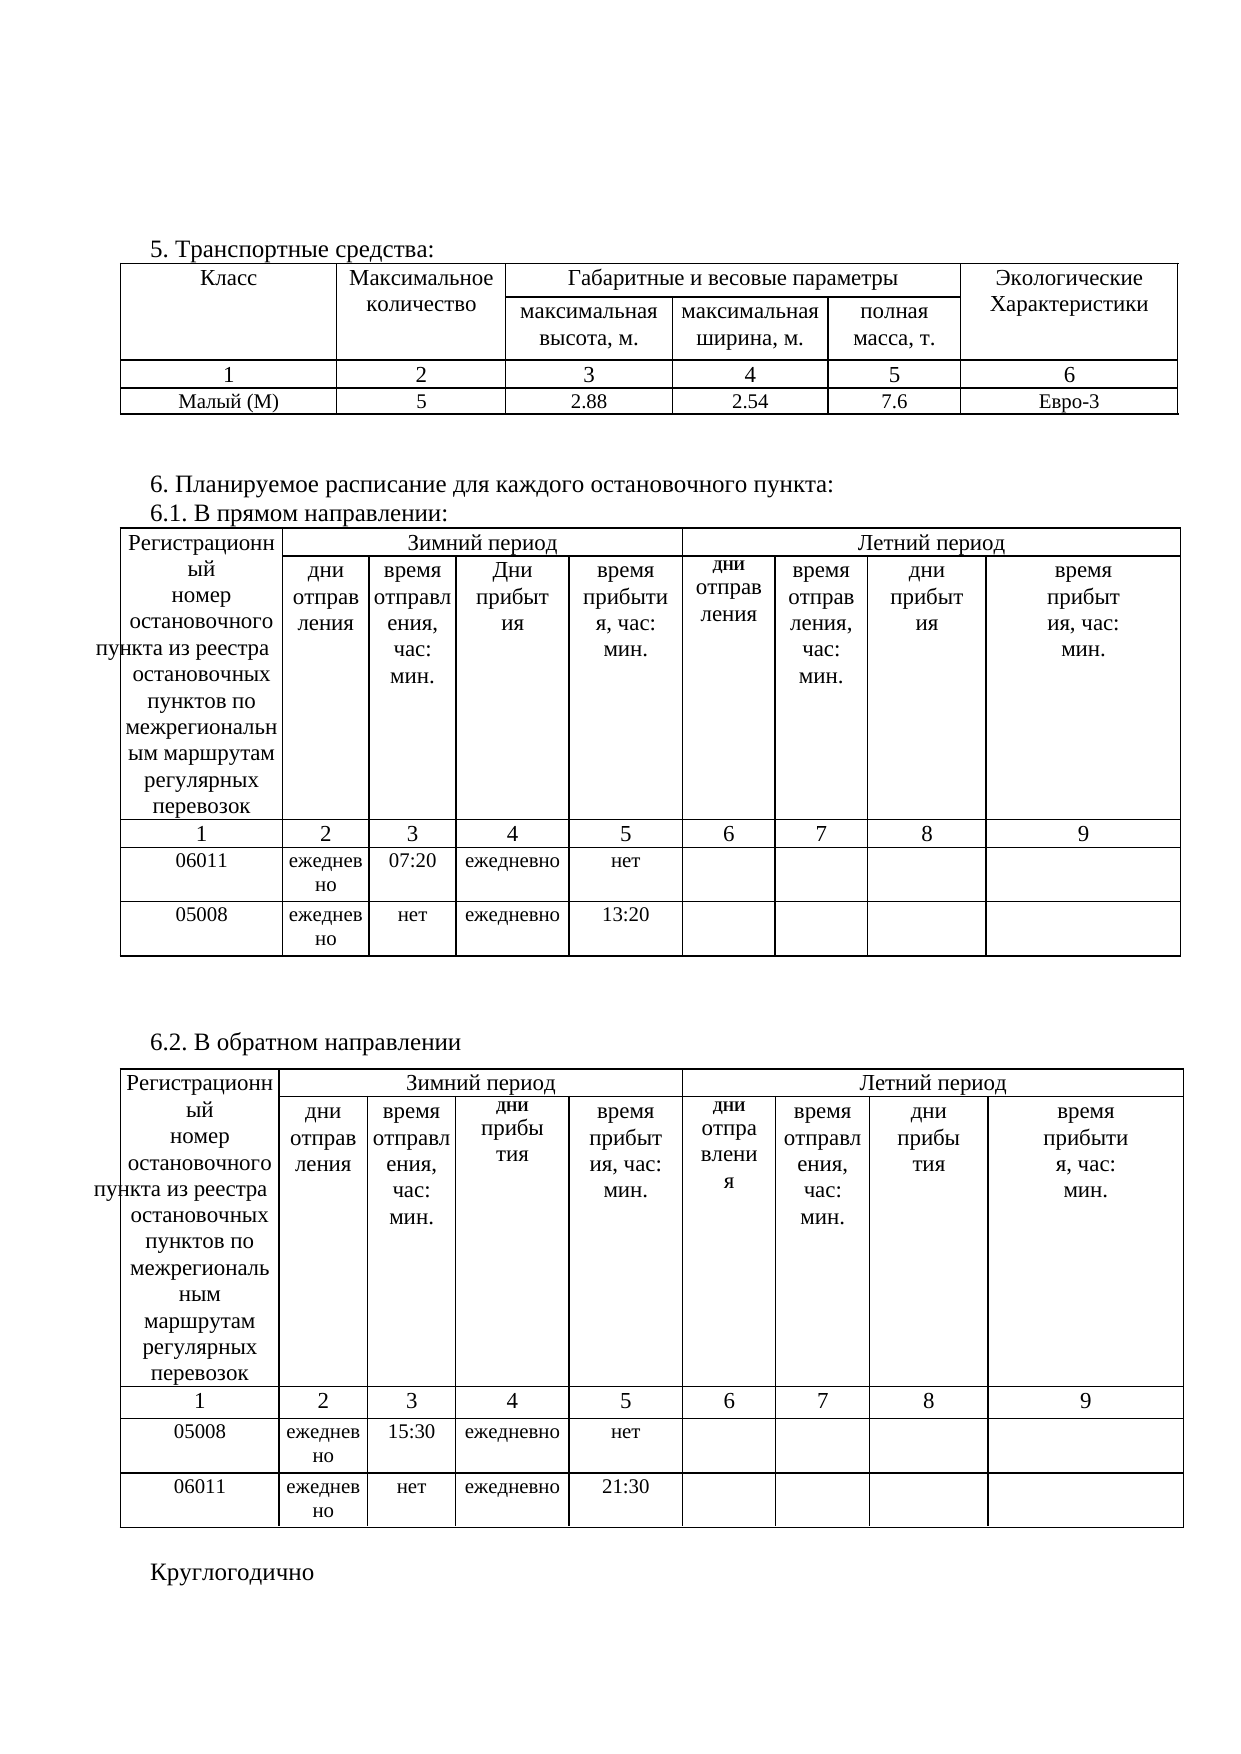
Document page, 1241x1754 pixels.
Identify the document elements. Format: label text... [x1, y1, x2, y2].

table_cell [868, 848, 985, 901]
table_cell 5 [570, 820, 682, 846]
table_cell 5 [829, 361, 960, 387]
table_cell [870, 1474, 987, 1526]
table_cell [683, 848, 774, 901]
table_cell 7.6 [829, 389, 960, 413]
table_cell время прибыт ия, час: мин. [570, 1097, 682, 1386]
table_cell ежедневно [457, 902, 568, 955]
table_cell 05008 [121, 1419, 278, 1472]
table_cell 6 [683, 820, 774, 846]
text 6.2. В обратном направлении [150, 1027, 1090, 1055]
table_cell 9 [989, 1387, 1183, 1418]
table_cell [776, 902, 867, 955]
table_header Летний период [683, 529, 1180, 555]
table_cell ежедневно [456, 1419, 568, 1472]
table_cell 05008 [121, 902, 282, 955]
table_cell нет [570, 848, 682, 901]
table_cell 9 [987, 820, 1180, 846]
table_cell 13:20 [570, 902, 682, 955]
table_cell ежедневно [457, 848, 568, 901]
table_header Максимальное количество [337, 264, 505, 359]
table_cell 21:30 [570, 1474, 682, 1526]
table_cell [870, 1419, 987, 1472]
text 6.1. В прямом направлении: [150, 498, 1090, 527]
table_header Класс [121, 264, 336, 359]
table_cell [776, 1474, 869, 1526]
table_cell время отправл ения, час: мин. [370, 557, 455, 818]
table_header Регистрационный номер остановочного пункта из реестра остановочных пунктов по межрегиональным маршрутам регулярных перевозок [121, 529, 282, 818]
table_cell ДНИ отпра влени я [683, 1097, 775, 1386]
table_cell 6 [683, 1387, 775, 1418]
table_cell 06011 [121, 848, 282, 901]
table_cell время отправ ления, час: мин. [776, 557, 867, 818]
text 5. Транспортные средства: [150, 234, 1090, 263]
table_cell [987, 902, 1180, 955]
table_cell [987, 848, 1180, 901]
table_cell нет [370, 902, 455, 955]
table_cell Малый (М) [121, 389, 336, 413]
table_cell дни отправ ления [283, 557, 368, 818]
text 6. Планируемое расписание для каждого остановочного пункта: [150, 469, 1090, 498]
table_cell нет [368, 1474, 455, 1526]
table_cell [683, 902, 774, 955]
table_cell 06011 [121, 1474, 278, 1526]
table_cell ДНИ отправ ления [683, 557, 774, 818]
table_cell 3 [506, 361, 672, 387]
table_cell дни прибыт ия [868, 557, 985, 818]
table_cell 1 [121, 1387, 278, 1418]
table_cell ДНИ прибы тия [456, 1097, 568, 1386]
table_cell 2 [337, 361, 505, 387]
table_cell максимальная высота, м. [506, 298, 672, 359]
table_cell Евро-3 [961, 389, 1177, 413]
table_cell ежедневно [280, 1419, 367, 1472]
table_cell время отправл ения, час: мин. [776, 1097, 869, 1386]
table_cell максимальная ширина, м. [673, 298, 827, 359]
table_header Габаритные и весовые параметры [506, 264, 960, 296]
table_cell дни отправ ления [280, 1097, 367, 1386]
table_cell ежедневно [283, 848, 368, 901]
table_cell 07:20 [370, 848, 455, 901]
table_header Зимний период [283, 529, 682, 555]
table_cell 6 [961, 361, 1177, 387]
table_cell 8 [870, 1387, 987, 1418]
table_cell ежедневно [456, 1474, 568, 1526]
table_header Летний период [683, 1070, 1183, 1096]
table_cell 5 [337, 389, 505, 413]
table_cell [683, 1474, 775, 1526]
table_cell 7 [776, 820, 867, 846]
table_cell [776, 1419, 869, 1472]
table_cell 4 [673, 361, 827, 387]
table_cell 2.54 [673, 389, 827, 413]
table_cell ежедневно [283, 902, 368, 955]
table_cell дни прибы тия [870, 1097, 987, 1386]
table_cell ежедневно [280, 1474, 367, 1526]
table_cell 15:30 [368, 1419, 455, 1472]
table_cell 5 [570, 1387, 682, 1418]
table_cell 7 [776, 1387, 869, 1418]
table_cell [868, 902, 985, 955]
table_header Зимний период [280, 1070, 682, 1096]
table_cell 4 [457, 820, 568, 846]
table_cell 2 [280, 1387, 367, 1418]
table_cell [989, 1419, 1183, 1472]
table_cell время прибыти я, час: мин. [570, 557, 682, 818]
table_cell 2 [283, 820, 368, 846]
table_cell время прибыти я, час: мин. [989, 1097, 1183, 1386]
table_cell время прибыт ия, час: мин. [987, 557, 1180, 818]
table_header Регистрационный номер остановочного пункта из реестра остановочных пунктов по межрегиональным маршрутам регулярных перевозок [121, 1070, 278, 1386]
table_cell [989, 1474, 1183, 1526]
table_cell [683, 1419, 775, 1472]
table_cell 2.88 [506, 389, 672, 413]
table_cell 3 [370, 820, 455, 846]
table_cell 8 [868, 820, 985, 846]
table_cell [776, 848, 867, 901]
table_cell 4 [456, 1387, 568, 1418]
table_cell полная масса, т. [829, 298, 960, 359]
text Круглогодично [150, 1557, 1090, 1585]
table_cell 1 [121, 820, 282, 846]
table_cell 1 [121, 361, 336, 387]
table_cell время отправл ения, час: мин. [368, 1097, 455, 1386]
table_header Экологические Характеристики [961, 264, 1177, 359]
table_cell нет [570, 1419, 682, 1472]
table_cell Дни прибыт ия [457, 557, 568, 818]
table_cell 3 [368, 1387, 455, 1418]
